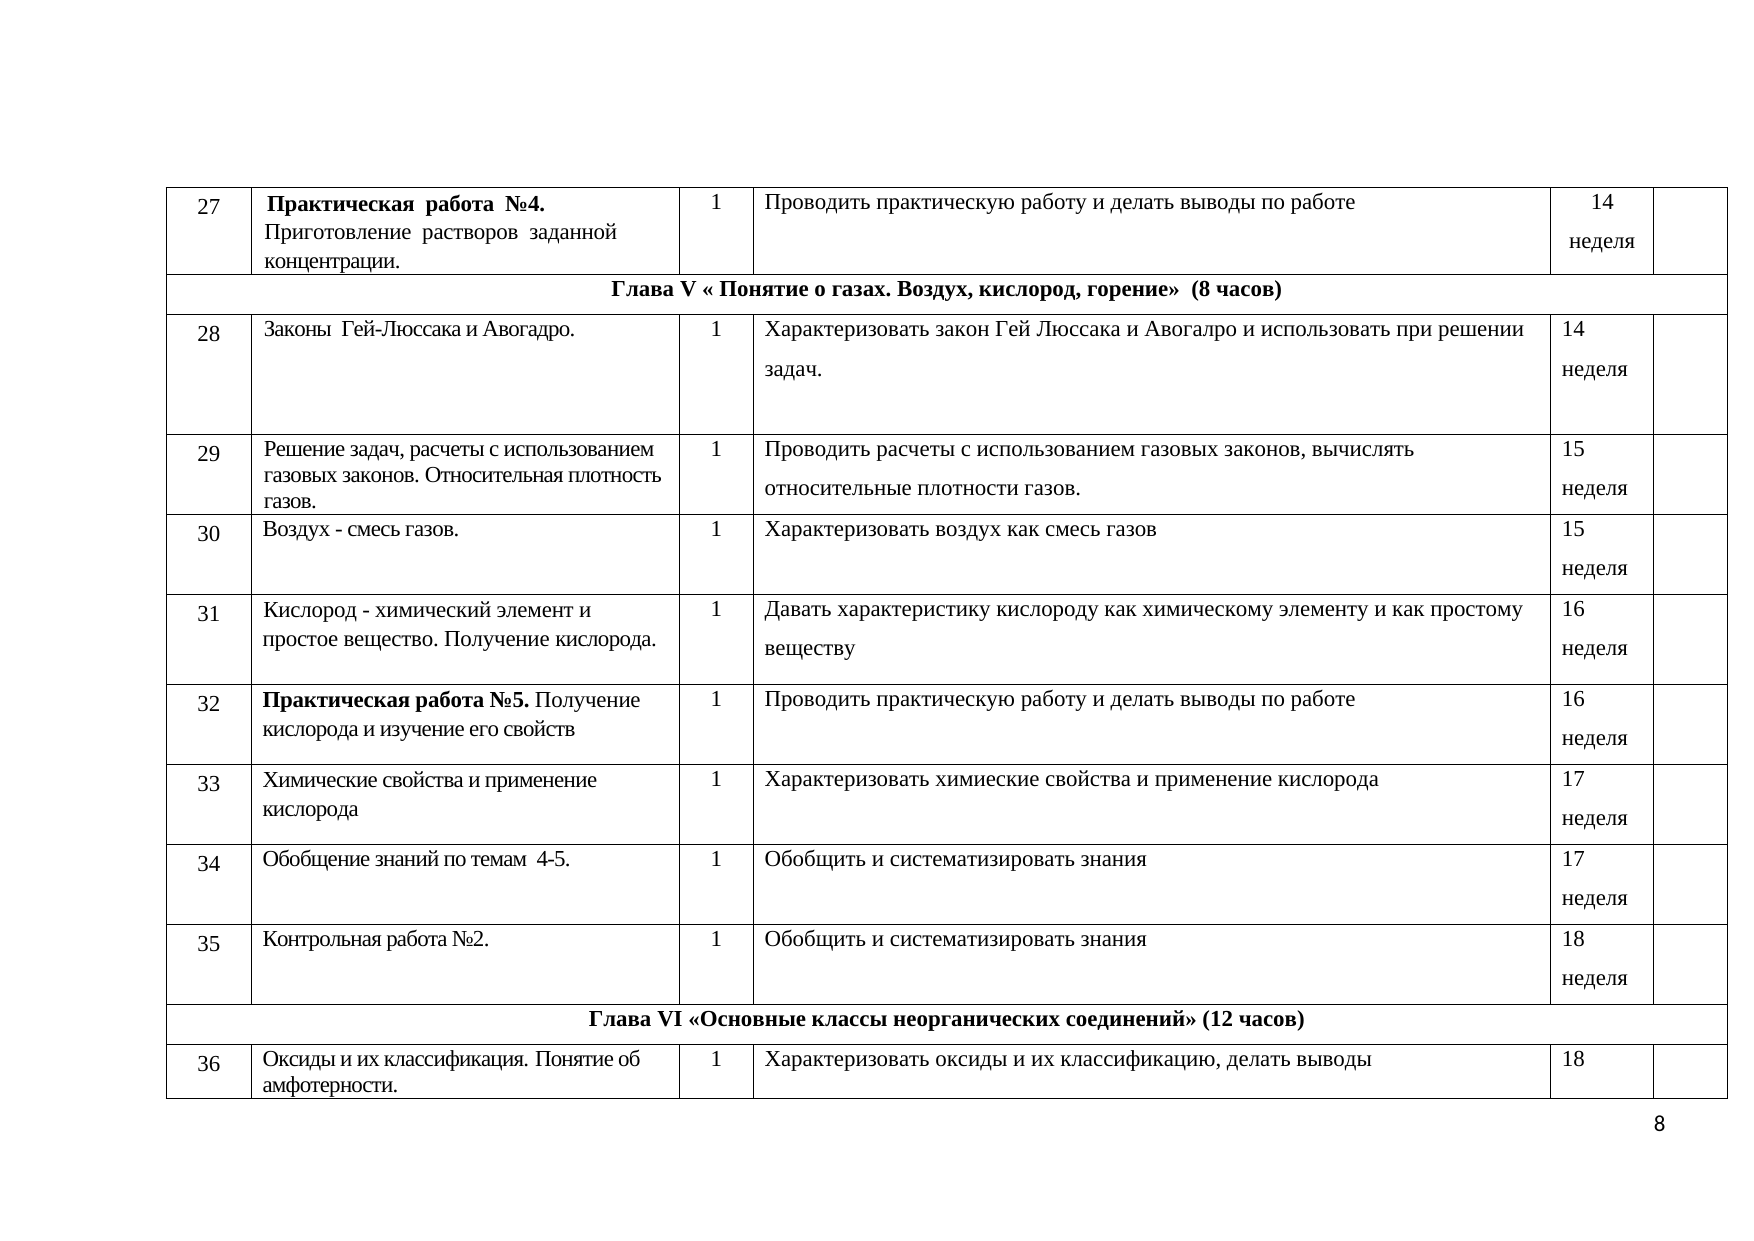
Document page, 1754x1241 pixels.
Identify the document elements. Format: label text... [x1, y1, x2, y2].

table_cell [1654, 765, 1727, 844]
table_cell Характеризовать закон Гей Люссака и Авогалро и использовать при решении задач. [754, 315, 1550, 434]
table_cell Воздух - смесь газов. [252, 515, 679, 594]
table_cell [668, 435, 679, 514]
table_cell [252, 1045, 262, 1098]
table_cell 1 [680, 435, 753, 514]
table_cell Глава VI «Основные классы неорганических соединений» (12 часов) [167, 1005, 1727, 1044]
table_cell Законы Гей-Люссака и Авогадро. [252, 315, 679, 434]
table_cell 35 [167, 925, 251, 1004]
table_cell 17 неделя [1551, 845, 1653, 924]
table_cell [1654, 435, 1727, 514]
table_cell Давать характеристику кислороду как химическому элементу и как простому веществу [754, 595, 1550, 684]
table_cell 16 неделя [1551, 685, 1653, 764]
table_cell 1 [680, 845, 753, 924]
table_cell 1 [680, 1045, 753, 1098]
table_cell Характеризовать химиеские свойства и применение кислорода [754, 765, 1550, 844]
table_cell Проводить практическую работу и делать выводы по работе [754, 188, 1550, 274]
table_cell 28 [167, 315, 251, 434]
table_cell 15 неделя [1551, 515, 1653, 594]
table_cell 30 [167, 515, 251, 594]
table_cell 1 [680, 315, 753, 434]
table_cell [1654, 315, 1727, 434]
table_cell 31 [167, 595, 251, 684]
table_cell 1 [680, 765, 753, 844]
table_cell Химические свойства и применение кислорода [252, 765, 679, 844]
table_cell 29 [167, 435, 251, 514]
table_cell Кислород - химический элемент и простое вещество. Получение кислорода. [252, 595, 679, 684]
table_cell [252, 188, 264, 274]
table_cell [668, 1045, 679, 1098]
table_cell Обобщить и систематизировать знания [754, 845, 1550, 924]
table_cell Проводить расчеты с использованием газовых законов, вычислять относительные плотности газов. [754, 435, 1550, 514]
table_cell 32 [167, 685, 251, 764]
table_cell [1654, 845, 1727, 924]
table_cell 36 [167, 1045, 251, 1098]
table_cell [1654, 685, 1727, 764]
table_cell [754, 1045, 1550, 1098]
table_cell [1654, 515, 1727, 594]
table_cell Глава V « Понятие о газах. Воздух, кислород, горение» (8 часов) [167, 275, 1727, 314]
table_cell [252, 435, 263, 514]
table_cell 1 [680, 188, 753, 274]
table_cell 18 неделя [1551, 925, 1653, 1004]
table_cell 14 неделя [1551, 315, 1653, 434]
table_cell 33 [167, 765, 251, 844]
table_cell [1654, 925, 1727, 1004]
table_cell Контрольная работа №2. [252, 925, 679, 1004]
table_cell 1 [680, 685, 753, 764]
table_cell 17 неделя [1551, 765, 1653, 844]
table_cell 14 неделя [1551, 188, 1653, 274]
table_cell [1654, 188, 1727, 274]
table_cell 27 [167, 188, 251, 274]
table_cell Практическая работа №5. Получение кислорода и изучение его свойств [252, 685, 679, 764]
table_cell Обобщить и систематизировать знания [754, 925, 1550, 1004]
table_cell 1 [680, 925, 753, 1004]
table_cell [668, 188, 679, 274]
table_cell Характеризовать воздух как смесь газов [754, 515, 1550, 594]
table_cell 1 [680, 515, 753, 594]
table_cell Обобщение знаний по темам 4-5. [252, 845, 679, 924]
table_cell Проводить практическую работу и делать выводы по работе [754, 685, 1550, 764]
table_cell 34 [167, 845, 251, 924]
table_cell 18 неделя [1551, 1045, 1653, 1098]
table_cell [1654, 1045, 1727, 1098]
table_cell 1 [680, 595, 753, 684]
table_cell [1654, 595, 1727, 684]
table_cell 15 неделя [1551, 435, 1653, 514]
table_cell 16 неделя [1551, 595, 1653, 684]
